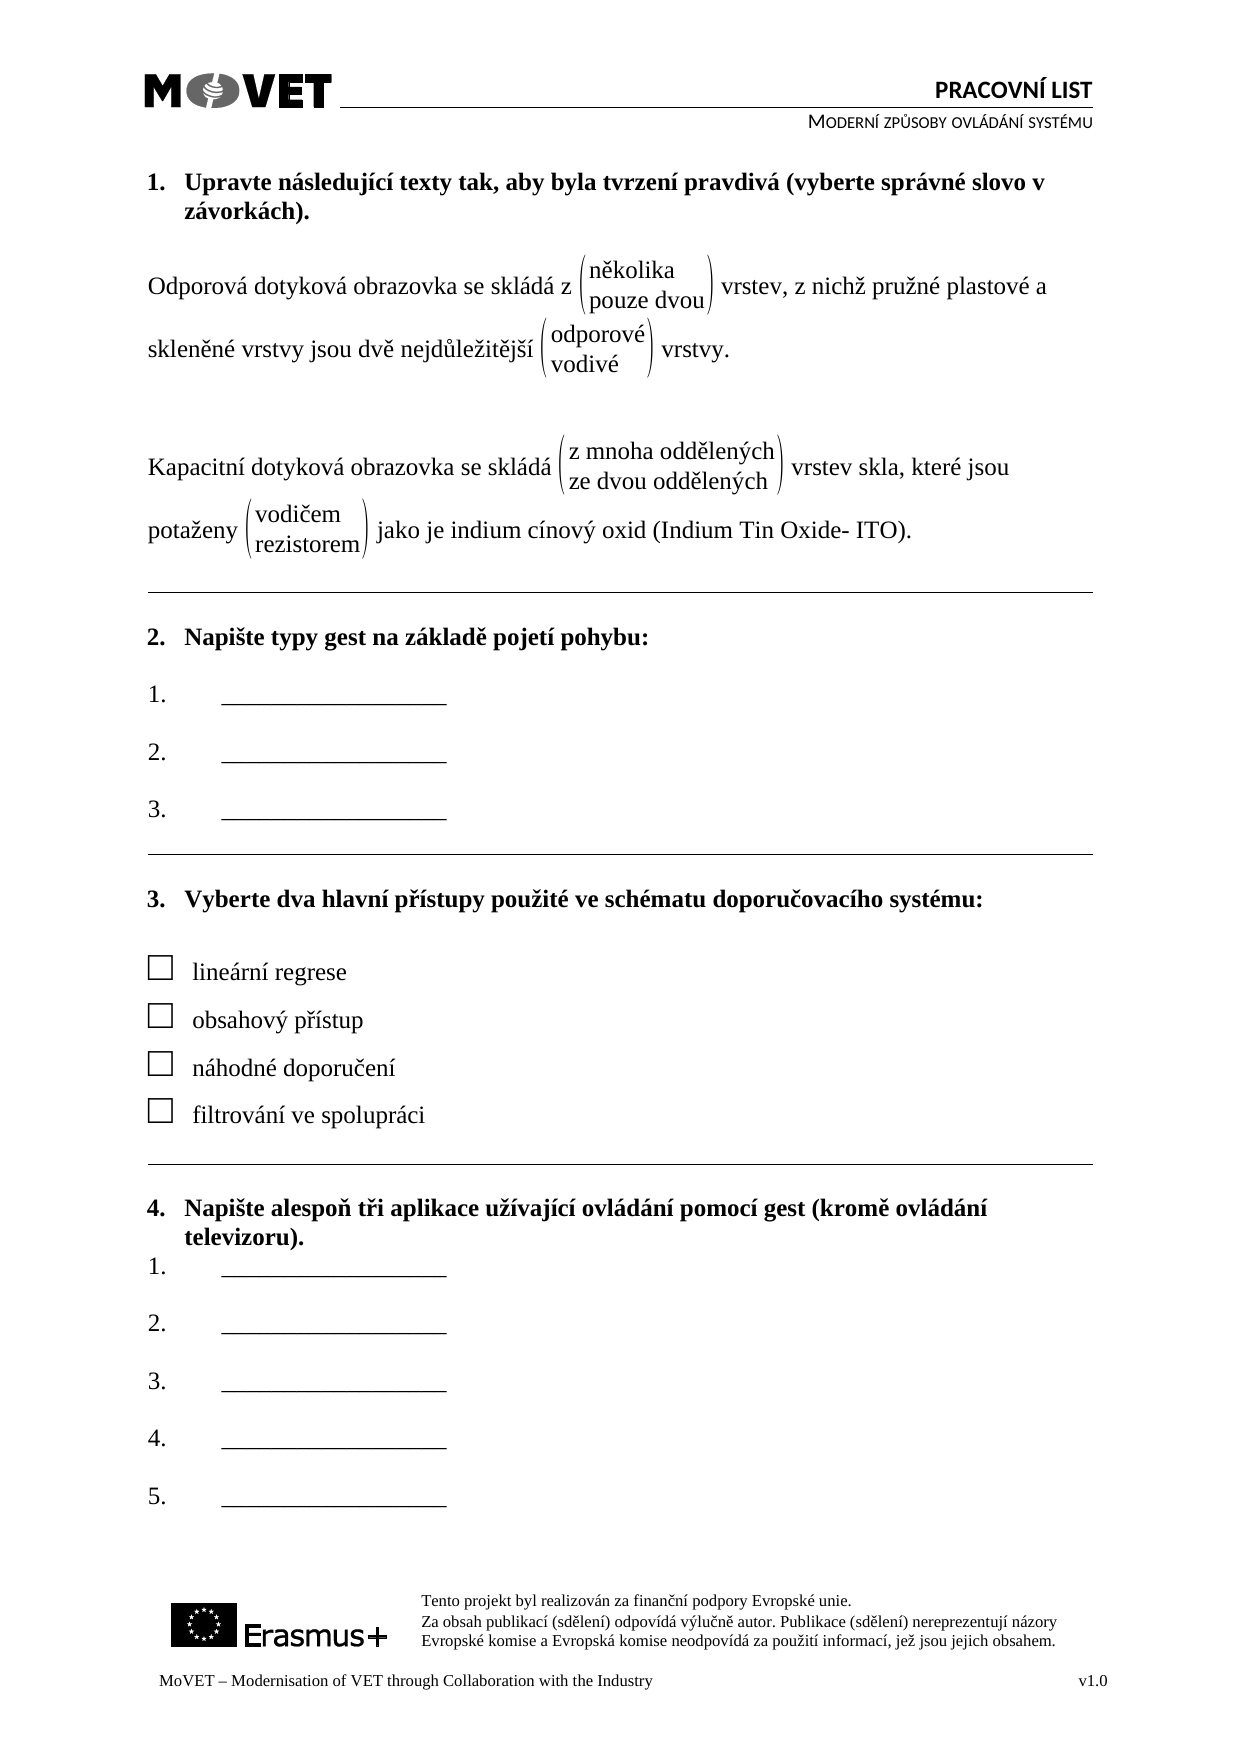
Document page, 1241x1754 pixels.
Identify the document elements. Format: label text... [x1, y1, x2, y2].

text Kapacitní dotyková obrazovka se skládá vrstev skla, které jsou potaženy jako je indium cínový oxid (Indium Tin Oxide- ITO). [148, 434, 1093, 561]
text □ obsahový přístup [148, 989, 1093, 1037]
text Napište alespoň tři aplikace užívající ovládání pomocí gest (kromě ovládání televizoru). [147, 1193, 1093, 1251]
text 3. __________________ [148, 794, 1093, 823]
text □ filtrování ve spolupráci [148, 1085, 1093, 1133]
text Odporová dotyková obrazovka se skládá z vrstev, z nichž pružné plastové a skleněné vrstvy jsou dvě nejdůležitější vrstvy. [148, 254, 1093, 381]
text 1. __________________ [148, 679, 1093, 708]
text Vyberte dva hlavní přístupy použité ve schématu doporučovacího systému: [147, 884, 1093, 912]
text □ náhodné doporučení [148, 1037, 1093, 1085]
text Upravte následující texty tak, aby byla tvrzení pravdivá (vyberte správné slovo v závorkách). [147, 167, 1093, 225]
text 3. __________________ [148, 1366, 1093, 1395]
text 4. __________________ [148, 1423, 1093, 1452]
text 1. __________________ [148, 1251, 1093, 1280]
text 2. __________________ [148, 1308, 1093, 1337]
text Napište typy gest na základě pojetí pohybu: [147, 622, 1093, 651]
text 2. __________________ [148, 737, 1093, 766]
text □ lineární regrese [148, 941, 1093, 989]
text 5. __________________ [148, 1481, 1093, 1510]
